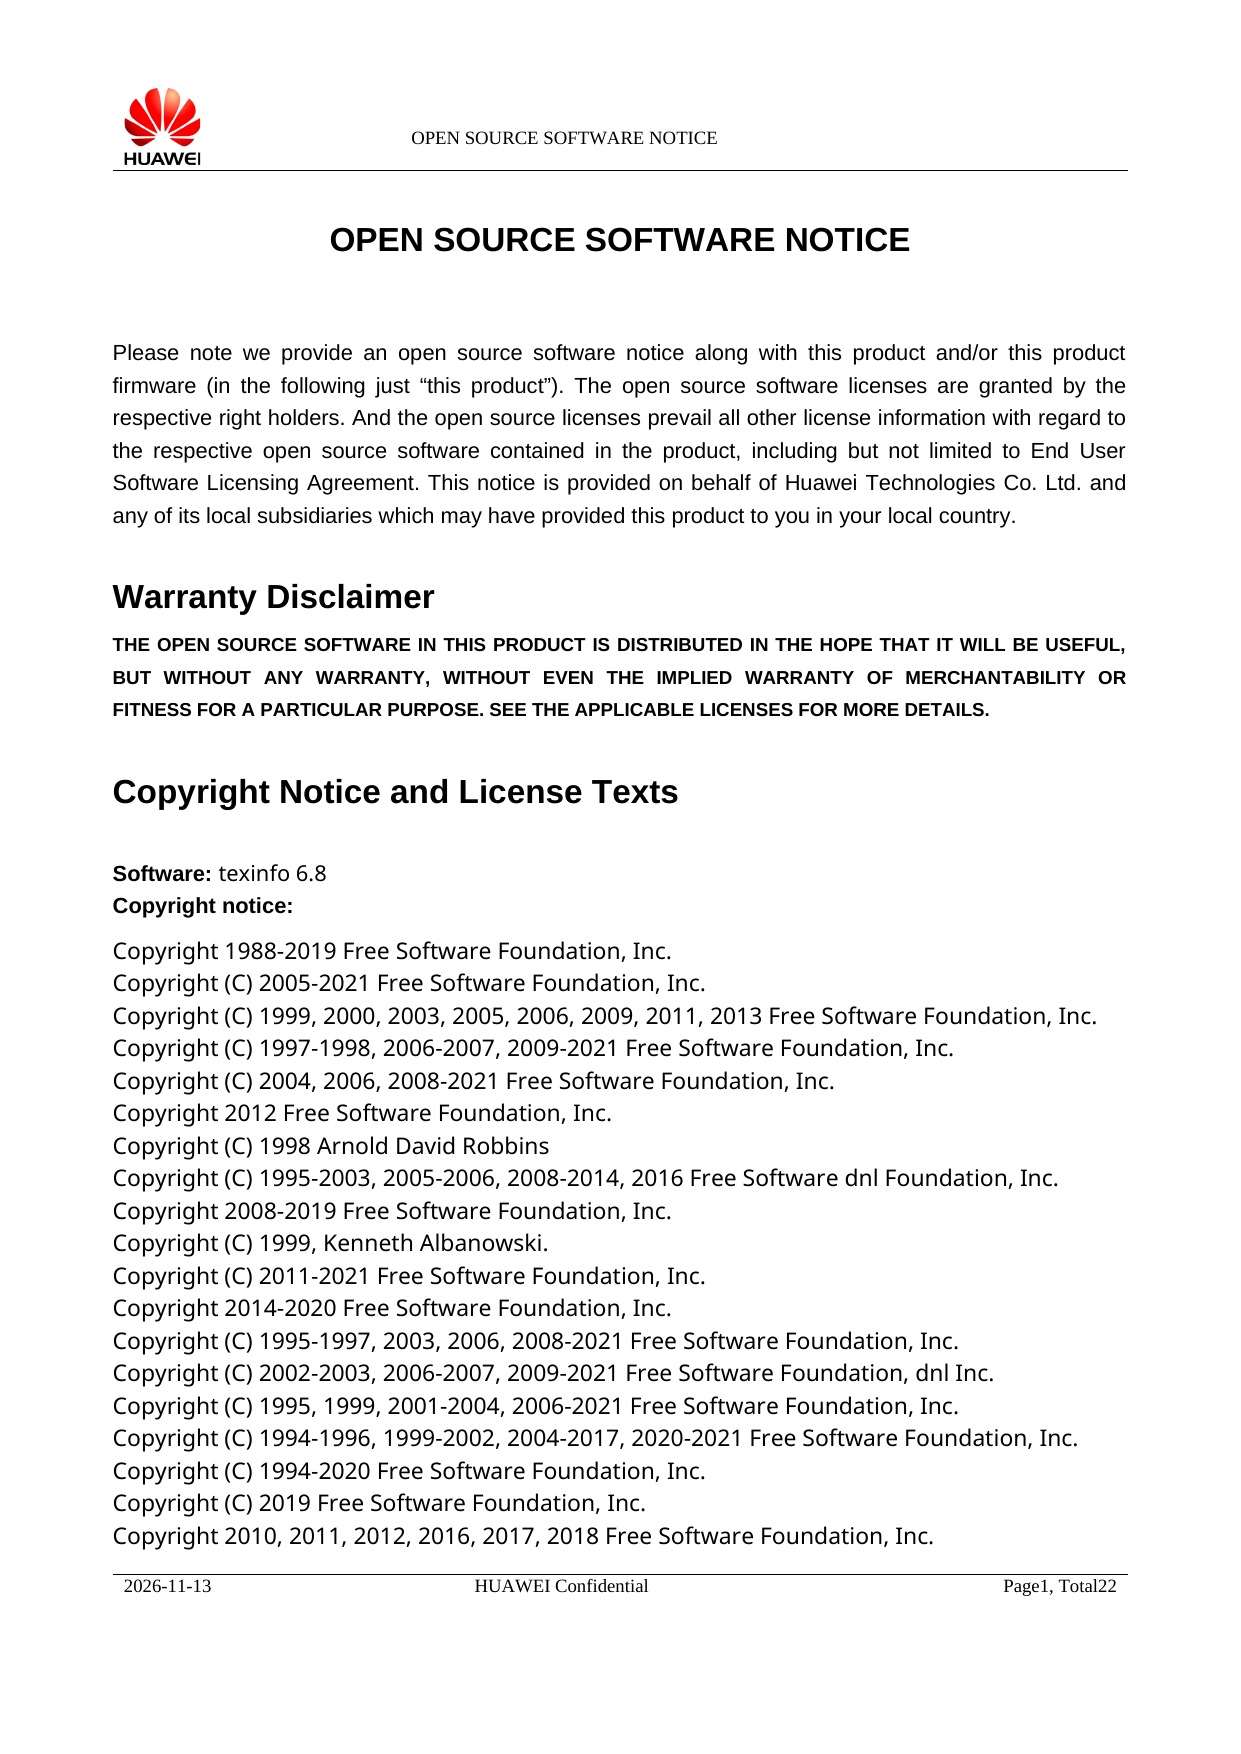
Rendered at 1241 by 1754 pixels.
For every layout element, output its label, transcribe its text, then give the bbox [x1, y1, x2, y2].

text Warranty Disclaimer [112, 564, 1128, 629]
title Software: texinfo 6.8 [112, 856, 1128, 889]
text Please note we provide an open source software notice along with this product and/or this product firmware (in the following just “this product”). The open source software licenses are granted by the respective right holders. And the open source licenses prevail all other license information with regard to the respective open source software contained in the product, including but not limited to End User Software Licensing Agreement. This notice is provided on behalf of Huawei Technologies Co. Ltd. and any of its local subsidiaries which may have provided this product to you in your local country. [112, 336, 1128, 531]
text Copyright Notice and License Texts [112, 759, 1128, 824]
picture [124, 88, 201, 165]
text The open source software in this product is distributed in the hope that it will be useful, but WITHOUT ANY WARRANTY, without even the implied warranty of MERCHANTABILITY or FITNESS FOR A PARTICULAR PURPOSE. See the applicable licenses for more details. [112, 629, 1128, 726]
text Copyright notice: [112, 889, 1128, 921]
text OPEN SOURCE SOFTWARE NOTICE [112, 206, 1128, 271]
